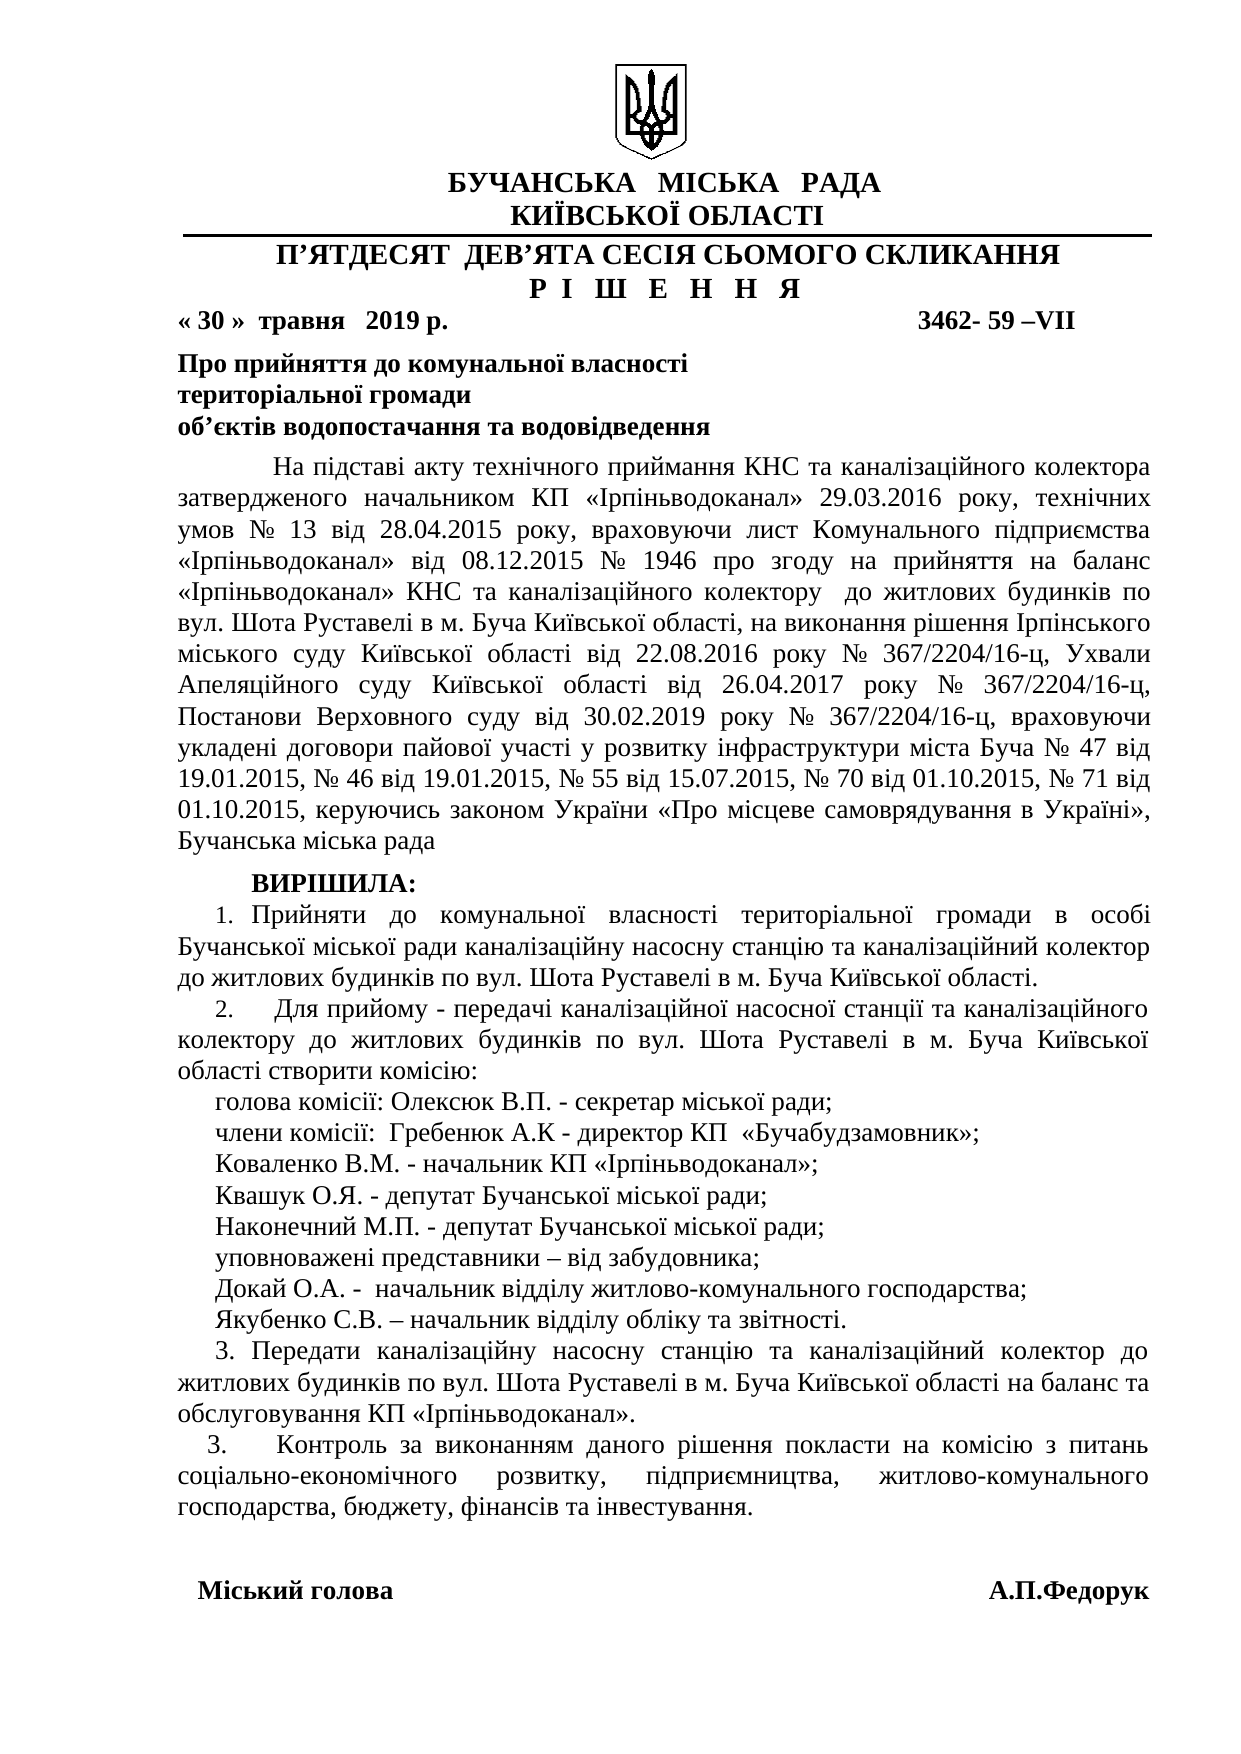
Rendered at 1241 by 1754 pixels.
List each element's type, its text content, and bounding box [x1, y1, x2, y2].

text На підставі акту технічного приймання КНС та каналізаційного колектора затвердженого начальником КП «Ірпіньводоканал» 29.03.2016 року, технічних умов № 13 від 28.04.2015 року, враховуючи лист Комунального підприємства «Ірпіньводоканал» від 08.12.2015 № 1946 про згоду на прийняття на баланс «Ірпіньводоканал» КНС та каналізаційного колектору до житлових будинків по вул. Шота Руставелі в м. Буча Київської області, на виконання рішення Ірпінського міського суду Київської області від 22.08.2016 року № 367/2204/16-ц, Ухвали Апеляційного суду Київської області від 26.04.2017 року № 367/2204/16-ц, Постанови Верховного суду від 30.02.2019 року № 367/2204/16-ц, враховуючи укладені договори пайової участі у розвитку інфраструктури міста Буча № 47 від 19.01.2015, № 46 від 19.01.2015, № 55 від 15.07.2015, № 70 від 01.10.2015, № 71 від 01.10.2015, керуючись законом України «Про місцеве самоврядування в Україні», Бучанська міська рада [177, 450, 1152, 855]
text об’єктів водопостачання та водовідведення [177, 410, 738, 441]
text Якубенко С.В. – начальник відділу обліку та звітності. [177, 1303, 1149, 1334]
text Квашук О.Я. - депутат Бучанської міської ради; [177, 1179, 1149, 1210]
subtitle « 30 » травня 2019 р. 3462- 59 –VІI [177, 304, 1152, 335]
text П’ЯТДЕСЯТ ДЕВ’ЯТА СЕСІЯ СЬОМОГО СКЛИКАННЯ [177, 237, 1152, 271]
text ВИРІШИЛА: [177, 867, 1152, 898]
text голова комісії: Олексюк В.П. - секретар міської ради; [177, 1085, 1149, 1116]
subtitle КИЇВСЬКОЇ ОБЛАСТІ [183, 198, 1152, 234]
text Наконечний М.П. - депутат Бучанської міської ради; [177, 1210, 1149, 1241]
text члени комісії: Гребенюк А.К - директор КП «Бучабудзамовник»; [177, 1116, 1149, 1148]
text територіальної громади [177, 378, 738, 410]
text уповноважені представники – від забудовника; [177, 1241, 1149, 1272]
text Докай О.А. - начальник відділу житлово-комунального господарства; [177, 1272, 1149, 1303]
text Р І Ш Е Н Н Я [177, 271, 1152, 304]
subtitle БУЧАНСЬКА МІСЬКА РАДА [177, 165, 1152, 198]
text Коваленко В.М. - начальник КП «Ірпіньводоканал»; [177, 1148, 1149, 1179]
text Міський голова А.П.Федорук [177, 1574, 1152, 1606]
list Для прийому - передачі каналізаційної насосної станції та каналізаційного колектору до житлових будинків по вул. Шота Руставелі в м. Буча Київської області створити комісію: [177, 992, 1149, 1085]
text Про прийняття до комунальної власності [177, 347, 738, 378]
list Контроль за виконанням даного рішення покласти на комісію з питань соціально-економічного розвитку, підприємництва, житлово-комунального господарства, бюджету, фінансів та інвестування. [177, 1428, 1149, 1521]
text 3. Передати каналізаційну насосну станцію та каналізаційний колектор до житлових будинків по вул. Шота Руставелі в м. Буча Київської області на баланс та обслуговування КП «Ірпіньводоканал». [177, 1334, 1149, 1428]
list Прийняти до комунальної власності територіальної громади в особі Бучанської міської ради каналізаційну насосну станцію та каналізаційний колектор до житлових будинків по вул. Шота Руставелі в м. Буча Київської області. [177, 898, 1152, 992]
